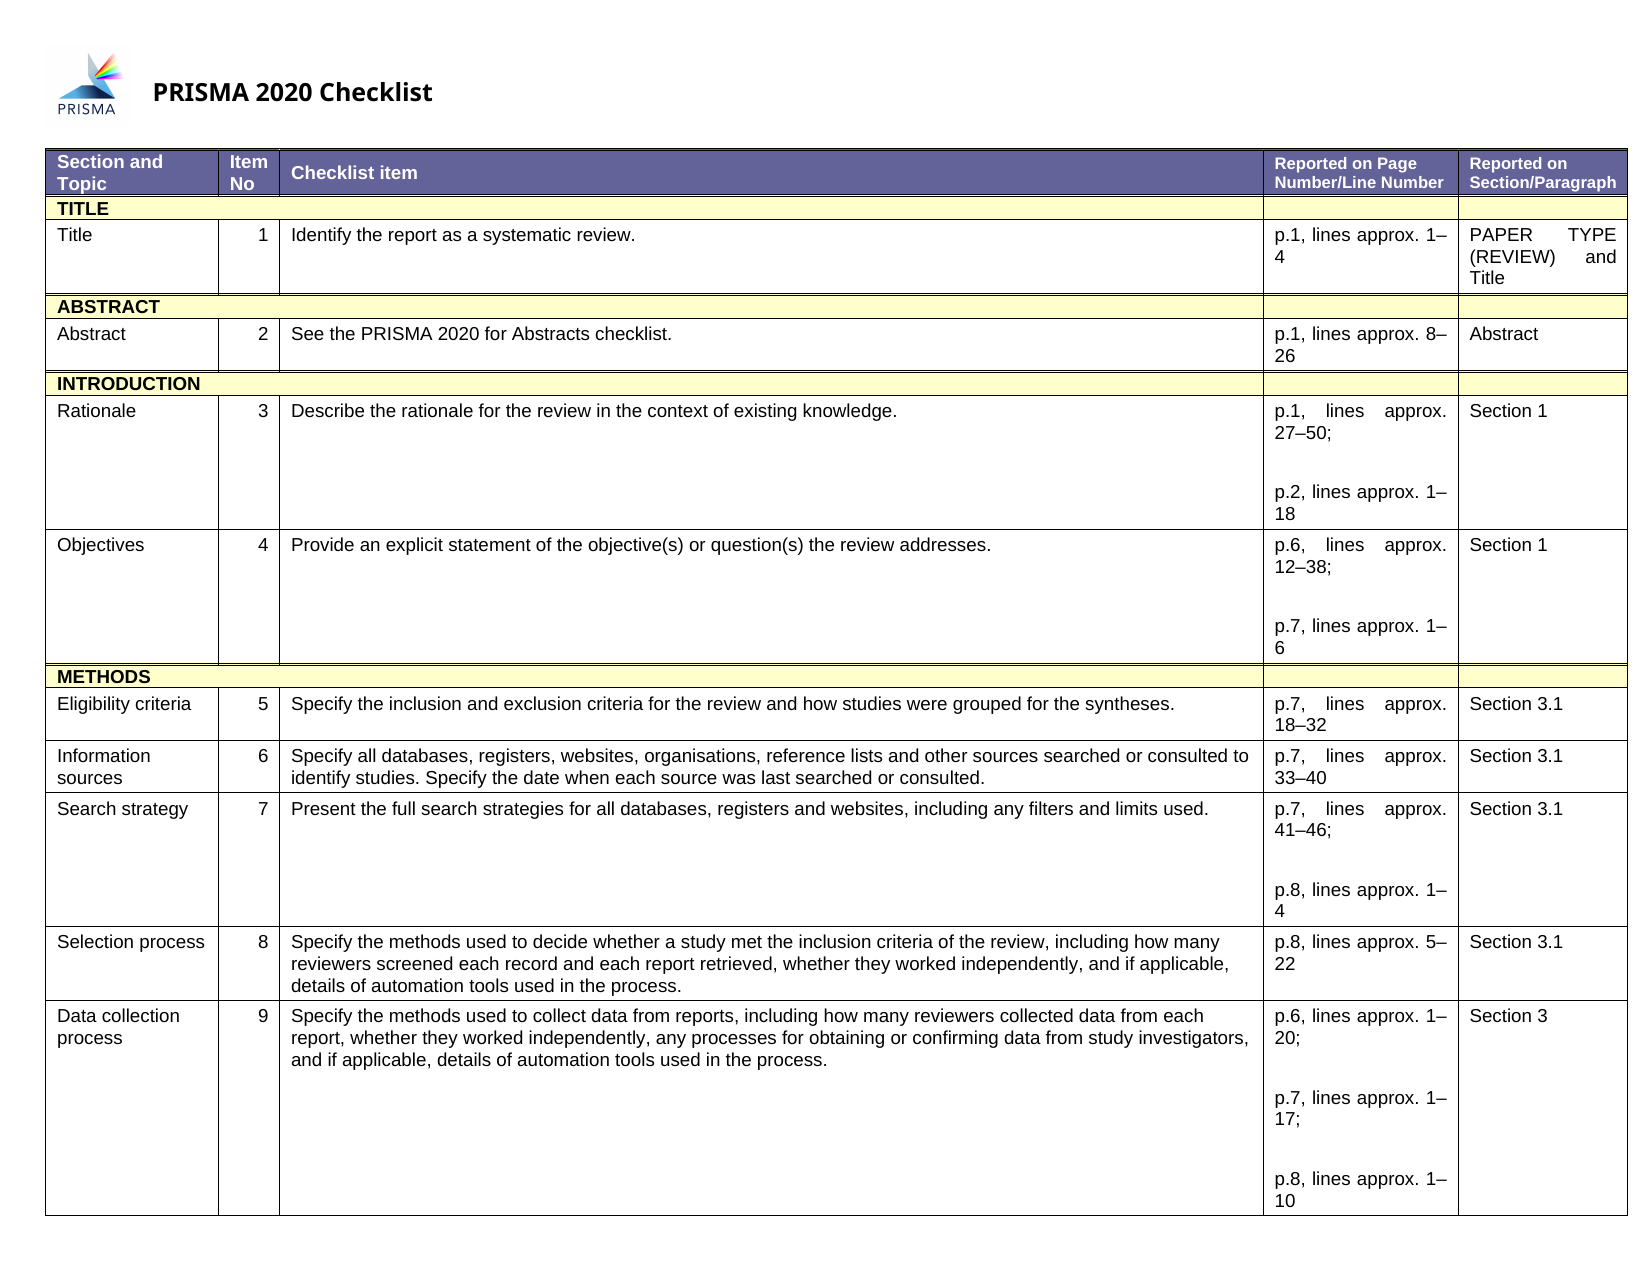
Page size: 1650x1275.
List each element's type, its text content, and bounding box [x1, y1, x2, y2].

table_cell [1459, 197, 1627, 219]
table_cell p.1, lines approx. 8–26 [1264, 319, 1458, 370]
table_header Item No [219, 151, 279, 194]
table_cell [1459, 666, 1627, 687]
table_cell PAPER TYPE (REVIEW) and Title [1459, 220, 1627, 293]
table_cell Eligibility criteria [46, 688, 218, 740]
table_cell METHODS [46, 666, 1263, 687]
table_cell INTRODUCTION [46, 373, 1263, 395]
table_cell [1459, 296, 1627, 318]
table_cell Selection process [46, 927, 218, 1000]
table_cell Provide an explicit statement of the objective(s) or question(s) the review addresses. [280, 530, 1263, 662]
table_cell TITLE [46, 197, 1263, 219]
table_cell Describe the rationale for the review in the context of existing knowledge. [280, 396, 1263, 529]
table_cell See the PRISMA 2020 for Abstracts checklist. [280, 319, 1263, 370]
table_header Section and Topic [46, 151, 218, 194]
table_header Reported on Page Number/Line Number [1264, 151, 1458, 194]
table_cell p.7, lines approx. 41–46; p.8, lines approx. 1–4 [1264, 793, 1458, 926]
table_cell p.6, lines approx. 12–38; p.7, lines approx. 1–6 [1264, 530, 1458, 662]
table_cell Title [46, 220, 218, 293]
table_cell Section 3.1 [1459, 688, 1627, 740]
table_cell [1264, 296, 1458, 318]
table_cell p.7, lines approx. 18–32 [1264, 688, 1458, 740]
table_cell p.8, lines approx. 5–22 [1264, 927, 1458, 1000]
table_cell p.7, lines approx. 33–40 [1264, 741, 1458, 792]
table_cell Abstract [1459, 319, 1627, 370]
table_cell Specify the methods used to decide whether a study met the inclusion criteria of the review, including how many reviewers screened each record and each report retrieved, whether they worked independently, and if applicable, details of automation tools used in the process. [280, 927, 1263, 1000]
table_cell p.1, lines approx. 1–4 [1264, 220, 1458, 293]
table_cell Section 3.1 [1459, 927, 1627, 1000]
table_cell 6 [219, 741, 279, 792]
table_cell Search strategy [46, 793, 218, 926]
table_cell Section 3.1 [1459, 793, 1627, 926]
table_cell p.6, lines approx. 1–20; p.7, lines approx. 1–17; p.8, lines approx. 1–10 [1264, 1001, 1458, 1215]
table_cell 9 [219, 1001, 279, 1215]
table_cell Abstract [46, 319, 218, 370]
table_cell Objectives [46, 530, 218, 662]
table_cell Data collection process [46, 1001, 218, 1215]
table_cell 4 [219, 530, 279, 662]
table_cell Section 1 [1459, 530, 1627, 662]
table_cell 2 [219, 319, 279, 370]
table_cell Section 3 [1459, 1001, 1627, 1215]
table_cell Specify the methods used to collect data from reports, including how many reviewers collected data from each report, whether they worked independently, any processes for obtaining or confirming data from study investigators, and if applicable, details of automation tools used in the process. [280, 1001, 1263, 1215]
table_cell [1264, 373, 1458, 395]
table_cell [1264, 666, 1458, 687]
table_cell Present the full search strategies for all databases, registers and websites, including any filters and limits used. [280, 793, 1263, 926]
table_cell p.1, lines approx. 27–50; p.2, lines approx. 1–18 [1264, 396, 1458, 529]
table_cell Section 3.1 [1459, 741, 1627, 792]
table_cell 5 [219, 688, 279, 740]
table_cell Specify all databases, registers, websites, organisations, reference lists and other sources searched or consulted to identify studies. Specify the date when each source was last searched or consulted. [280, 741, 1263, 792]
table_cell 7 [219, 793, 279, 926]
table_cell Information sources [46, 741, 218, 792]
table_cell 1 [219, 220, 279, 293]
table_header Reported on Section/Paragraph [1459, 151, 1627, 194]
picture [45, 44, 131, 126]
table_cell 8 [219, 927, 279, 1000]
table_cell [1264, 197, 1458, 219]
table_cell Section 1 [1459, 396, 1627, 529]
table_header Checklist item [280, 151, 1263, 194]
table_cell Identify the report as a systematic review. [280, 220, 1263, 293]
table_cell [1459, 373, 1627, 395]
table_cell ABSTRACT [46, 296, 1263, 318]
table_cell Specify the inclusion and exclusion criteria for the review and how studies were grouped for the syntheses. [280, 688, 1263, 740]
table_cell Rationale [46, 396, 218, 529]
table_cell 3 [219, 396, 279, 529]
